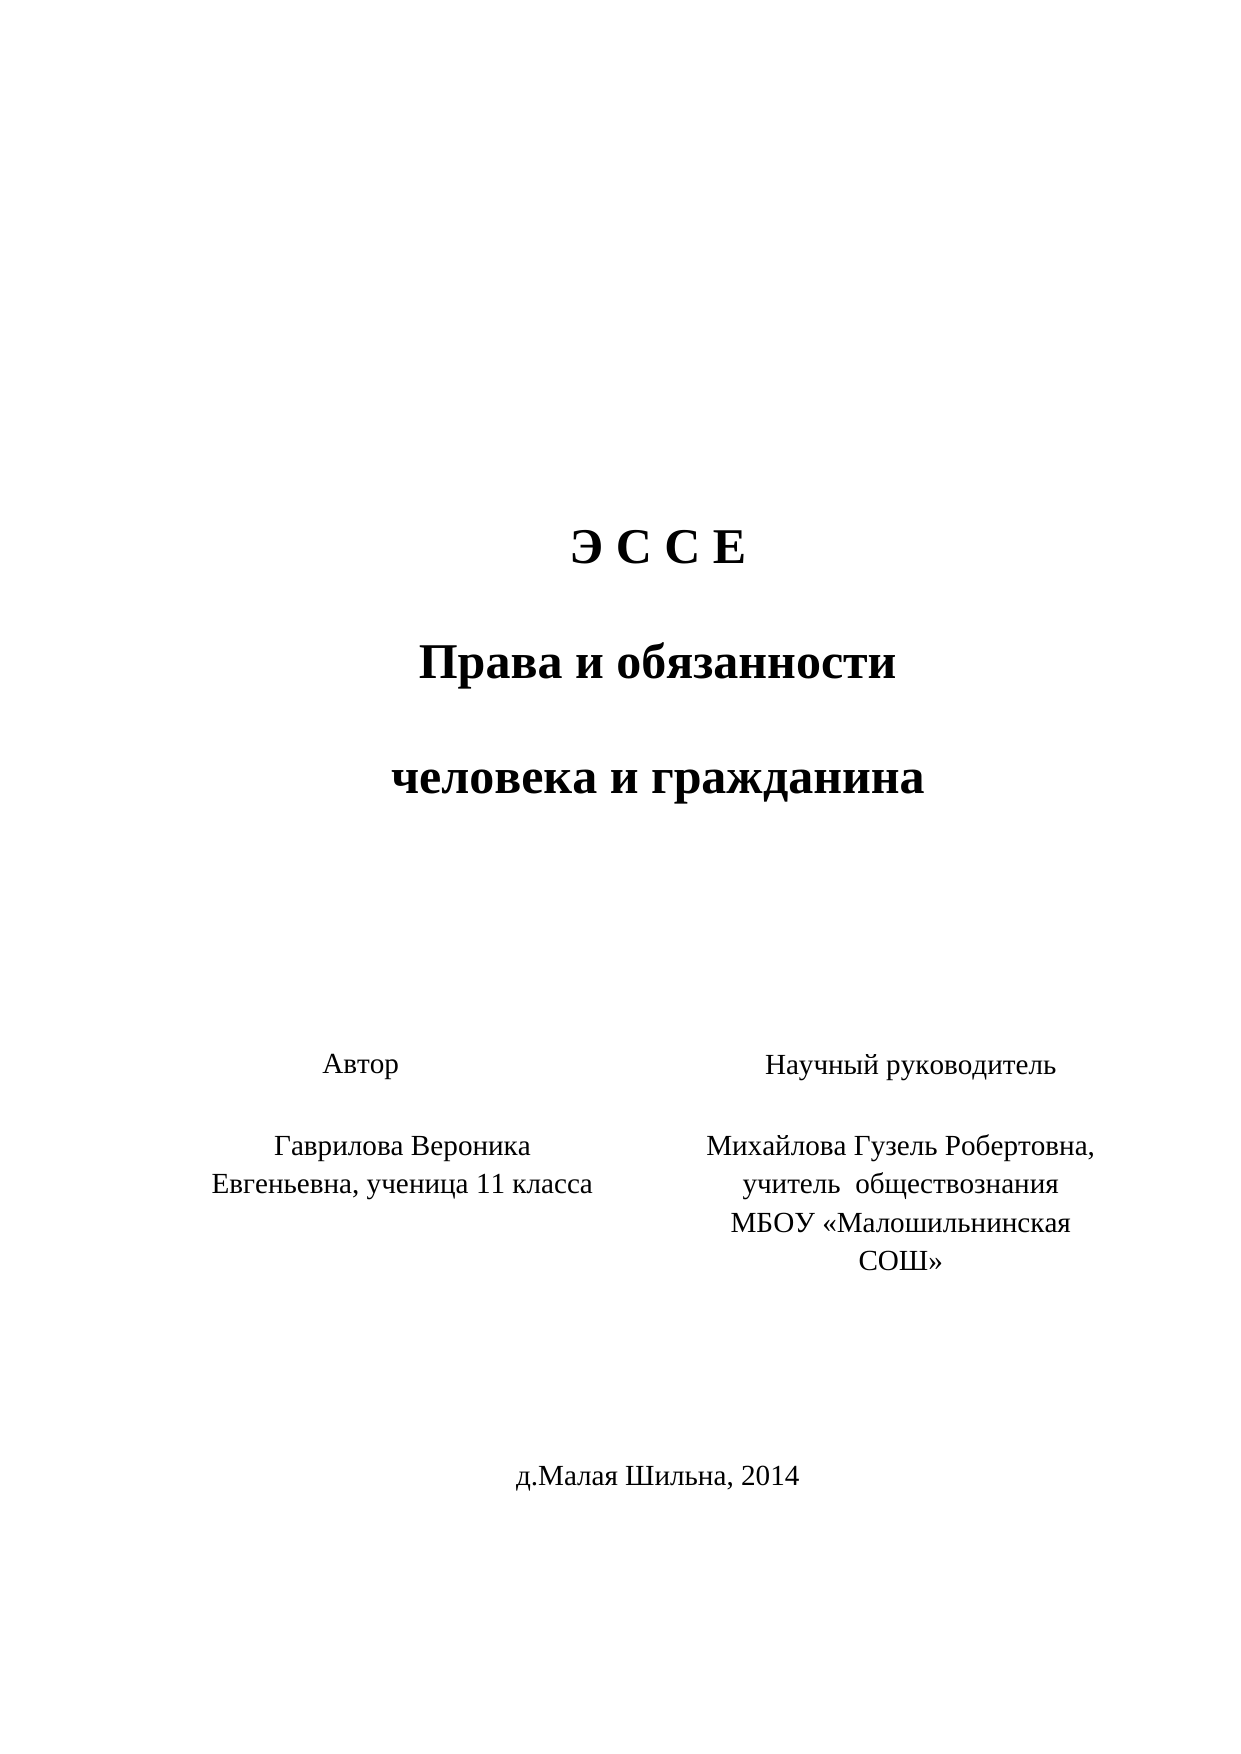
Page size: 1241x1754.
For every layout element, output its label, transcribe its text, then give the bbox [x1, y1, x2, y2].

text Михайлова Гузель Робертовна, учитель обществознания МБОУ «Малошильнинская СОШ» [689, 1128, 1112, 1277]
text Права и обязанности [203, 631, 1112, 689]
text д.Малая Шильна, 2014 [203, 1458, 1112, 1492]
text Автор [203, 1046, 517, 1079]
text Научный руководитель [709, 1047, 1112, 1081]
text Гаврилова Вероника Евгеньевна, ученица 11 класса [203, 1128, 601, 1200]
text Э С С Е [203, 516, 1112, 574]
text человека и гражданина [203, 746, 1112, 804]
